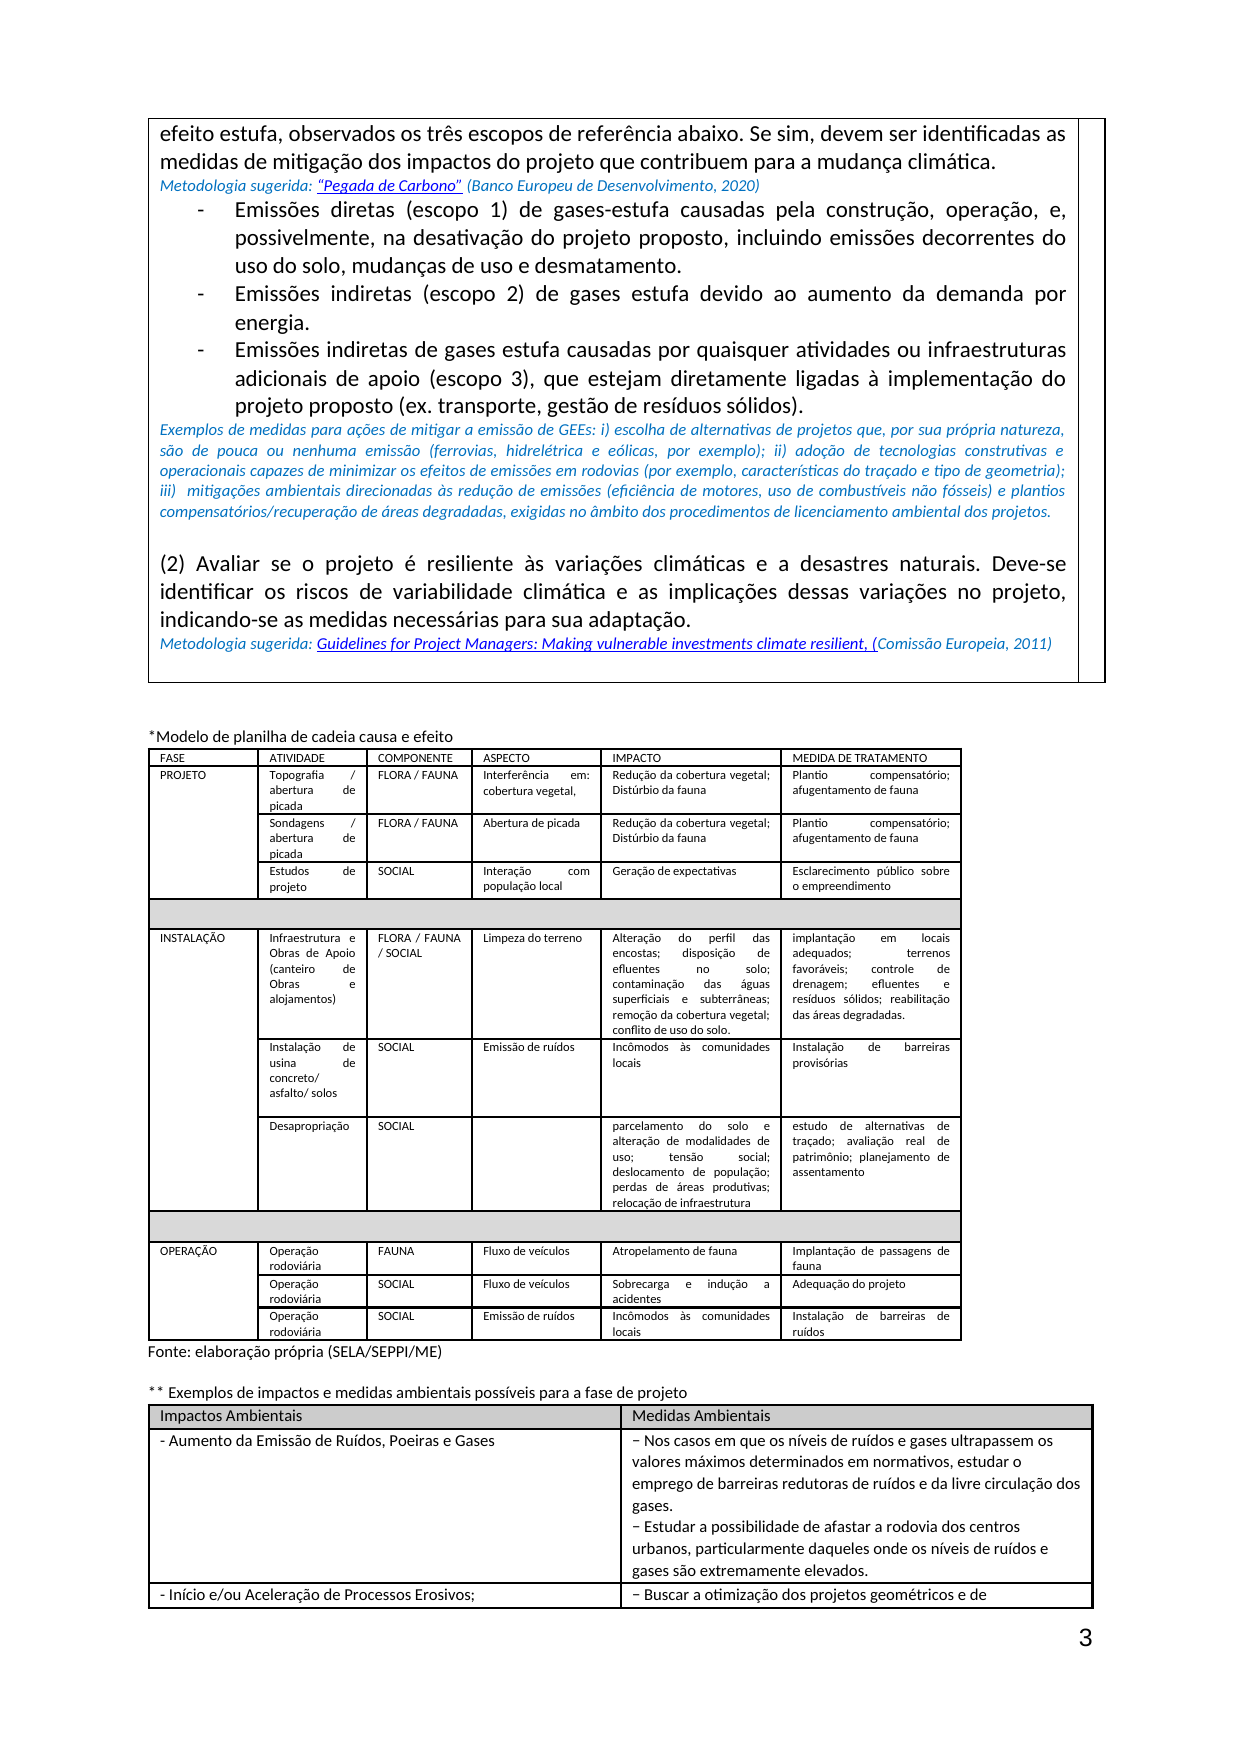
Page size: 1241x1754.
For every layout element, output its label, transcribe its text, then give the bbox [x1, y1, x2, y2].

table_cell Topografia / abertura de picada [259, 767, 366, 813]
table_cell FLORA / FAUNA [368, 815, 471, 861]
table_cell Redução da cobertura vegetal; Distúrbio da fauna [602, 815, 780, 861]
table_cell INSTALAÇÃO [150, 930, 257, 1210]
table_cell Alteração do perfil das encostas; disposição de efluentes no solo; contaminação das águas superficiais e subterrâneas; remoção da cobertura vegetal; conflito de uso do solo. [602, 930, 780, 1038]
table_cell Atropelamento de fauna [602, 1243, 780, 1274]
table_cell Geração de expectativas [602, 863, 780, 897]
table_header COMPONENTE [368, 750, 471, 765]
table_cell Plantio compensatório; afugentamento de fauna [782, 815, 960, 861]
table_cell Emissão de ruídos [473, 1040, 600, 1116]
table_cell Fluxo de veículos [473, 1243, 600, 1274]
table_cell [150, 1584, 620, 1607]
table_cell Incômodos às comunidades locais [602, 1040, 780, 1116]
table_cell - Aumento da Emissão de Ruídos, Poeiras e Gases [150, 1430, 620, 1582]
table_cell Infraestrutura e Obras de Apoio (canteiro de Obras e alojamentos) [259, 930, 366, 1038]
table_cell SOCIAL [368, 1118, 471, 1210]
table_header ATIVIDADE [259, 750, 366, 765]
table_cell Instalação de barreiras de ruídos [782, 1309, 960, 1339]
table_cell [149, 119, 1078, 682]
table_cell Redução da cobertura vegetal; Distúrbio da fauna [602, 767, 780, 813]
table_cell Fluxo de veículos [473, 1276, 600, 1306]
table_cell [150, 1212, 960, 1241]
table_cell Operação rodoviária [259, 1309, 366, 1339]
table_cell parcelamento do solo e alteração de modalidades de uso; tensão social; deslocamento de população; perdas de áreas produtivas; relocação de infraestrutura [602, 1118, 780, 1210]
table_cell [1079, 119, 1104, 682]
table_cell SOCIAL [368, 1309, 471, 1339]
table_cell − Nos casos em que os níveis de ruídos e gases ultrapassem os valores máximos determinados em normativos, estudar o emprego de barreiras redutoras de ruídos e da livre circulação dos gases. − Estudar a possibilidade de afastar a rodovia dos centros urbanos, particularmente daqueles onde os níveis de ruídos e gases são extremamente elevados. [622, 1430, 1091, 1582]
table_cell [150, 900, 960, 928]
table_cell Operação rodoviária [259, 1243, 366, 1274]
table_cell FLORA / FAUNA [368, 767, 471, 813]
table_cell implantação em locais adequados; terrenos favoráveis; controle de drenagem; efluentes e resíduos sólidos; reabilitação das áreas degradadas. [782, 930, 960, 1038]
table_cell SOCIAL [368, 1040, 471, 1116]
table_cell Sobrecarga e indução a acidentes [602, 1276, 780, 1306]
table_cell FAUNA [368, 1243, 471, 1274]
table_cell Instalação de usina de concreto/ asfalto/ solos [259, 1040, 366, 1116]
table_cell FLORA / FAUNA / SOCIAL [368, 930, 471, 1038]
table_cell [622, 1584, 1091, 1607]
table_cell Incômodos às comunidades locais [602, 1309, 780, 1339]
table_cell estudo de alternativas de traçado; avaliação real de patrimônio; planejamento de assentamento [782, 1118, 960, 1210]
table_cell Abertura de picada [473, 815, 600, 861]
table_cell [473, 1118, 600, 1210]
table_header Medidas Ambientais [622, 1406, 1091, 1428]
table_cell Estudos de projeto [259, 863, 366, 897]
table_header FASE [150, 750, 257, 765]
table_header MEDIDA DE TRATAMENTO [782, 750, 960, 765]
table_cell Esclarecimento público sobre o empreendimento [782, 863, 960, 897]
table_cell Interação com população local [473, 863, 600, 897]
table_header ASPECTO [473, 750, 600, 765]
table_cell Instalação de barreiras provisórias [782, 1040, 960, 1116]
table_header IMPACTO [602, 750, 780, 765]
table_cell Emissão de ruídos [473, 1309, 600, 1339]
table_cell SOCIAL [368, 1276, 471, 1306]
table_header Impactos Ambientais [150, 1406, 620, 1428]
table_cell Implantação de passagens de fauna [782, 1243, 960, 1274]
table_cell Adequação do projeto [782, 1276, 960, 1306]
table_cell Sondagens / abertura de picada [259, 815, 366, 861]
table_cell PROJETO [150, 767, 257, 897]
table_cell Plantio compensatório; afugentamento de fauna [782, 767, 960, 813]
table_cell Limpeza do terreno [473, 930, 600, 1038]
table_cell Interferência em: cobertura vegetal, [473, 767, 600, 813]
table_cell SOCIAL [368, 863, 471, 897]
table_cell Operação rodoviária [259, 1276, 366, 1306]
text *Modelo de planilha de cadeia causa e efeito [148, 726, 1092, 746]
text ** Exemplos de impactos e medidas ambientais possíveis para a fase de projeto [148, 1382, 1092, 1402]
table_cell OPERAÇÃO [150, 1243, 257, 1339]
text Fonte: elaboração própria (SELA/SEPPI/ME) [148, 1341, 1092, 1362]
table_cell Desapropriação [259, 1118, 366, 1210]
